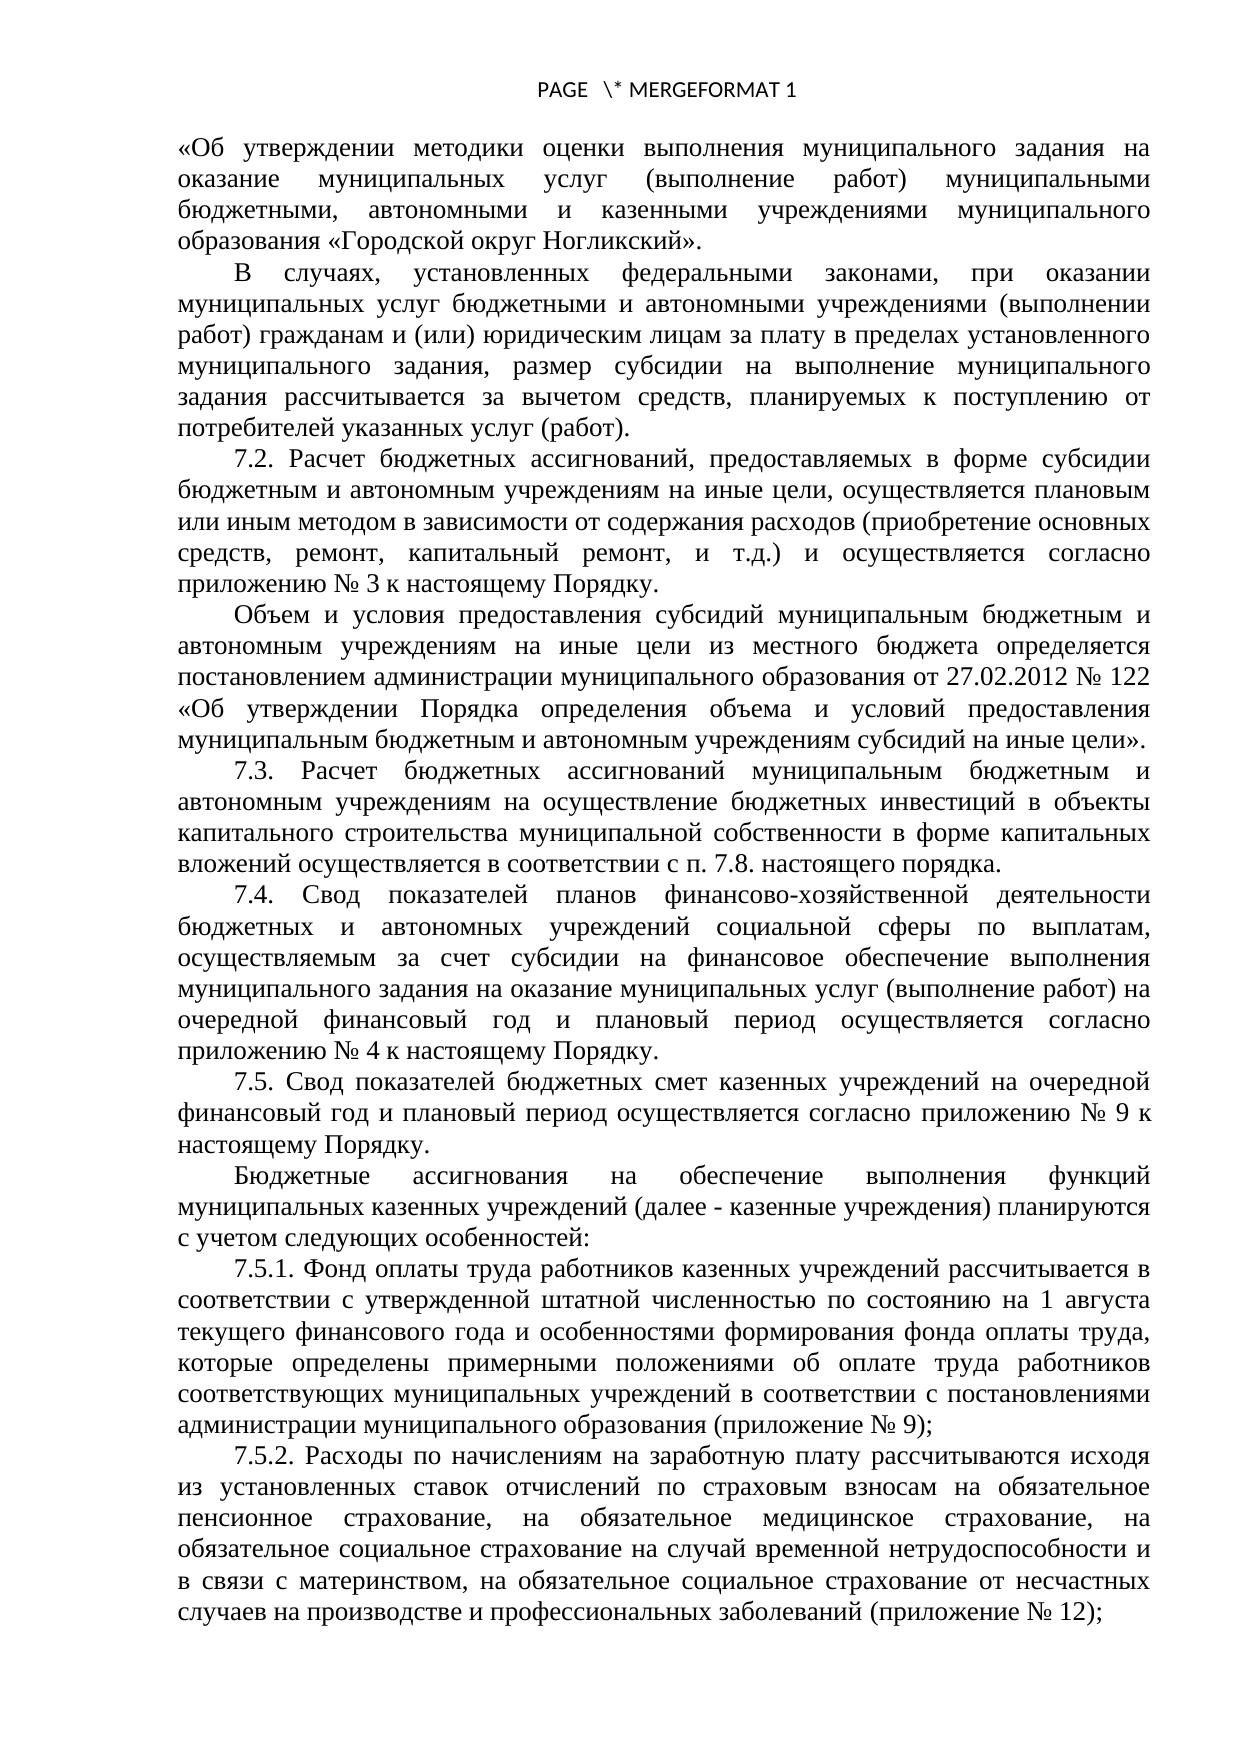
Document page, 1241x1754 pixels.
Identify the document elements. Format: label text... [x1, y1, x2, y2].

text Объем и условия предоставления субсидий муниципальным бюджетным и автономным учреждениям на иные цели из местного бюджета определяется постановлением администрации муниципального образования от 27.02.2012 № 122 «Об утверждении Порядка определения объема и условий предоставления муниципальным бюджетным и автономным учреждениям субсидий на иные цели». [177, 598, 1152, 754]
text 7.5.1. Фонд оплаты труда работников казенных учреждений рассчитывается в соответствии с утвержденной штатной численностью по состоянию на 1 августа текущего финансового года и особенностями формирования фонда оплаты труда, которые определены примерными положениями об оплате труда работников соответствующих муниципальных учреждений в соответствии с постановлениями администрации муниципального образования (приложение № 9); [177, 1252, 1152, 1439]
text 7.2. Расчет бюджетных ассигнований, предоставляемых в форме субсидии бюджетным и автономным учреждениям на иные цели, осуществляется плановым или иным методом в зависимости от содержания расходов (приобретение основных средств, ремонт, капитальный ремонт, и т.д.) и осуществляется согласно приложению № 3 к настоящему Порядку. [177, 442, 1152, 598]
text 7.3. Расчет бюджетных ассигнований муниципальным бюджетным и автономным учреждениям на осуществление бюджетных инвестиций в объекты капитального строительства муниципальной собственности в форме капитальных вложений осуществляется в соответствии с п. 7.8. настоящего порядка. [177, 754, 1152, 878]
text 7.5.2. Расходы по начислениям на заработную плату рассчитываются исходя из установленных ставок отчислений по страховым взносам на обязательное пенсионное страхование, на обязательное медицинское страхование, на обязательное социальное страхование на случай временной нетрудоспособности и в связи с материнством, на обязательное социальное страхование от несчастных случаев на производстве и профессиональных заболеваний (приложение № 12); [177, 1439, 1152, 1626]
text 7.5. Свод показателей бюджетных смет казенных учреждений на очередной финансовый год и плановый период осуществляется согласно приложению № 9 к настоящему Порядку. [177, 1065, 1152, 1159]
text Бюджетные ассигнования на обеспечение выполнения функций муниципальных казенных учреждений (далее - казенные учреждения) планируются с учетом следующих особенностей: [177, 1159, 1152, 1252]
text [177, 131, 1152, 256]
text 7.4. Свод показателей планов финансово-хозяйственной деятельности бюджетных и автономных учреждений социальной сферы по выплатам, осуществляемым за счет субсидии на финансовое обеспечение выполнения муниципального задания на оказание муниципальных услуг (выполнение работ) на очередной финансовый год и плановый период осуществляется согласно приложению № 4 к настоящему Порядку. [177, 878, 1152, 1065]
text В случаях, установленных федеральными законами, при оказании муниципальных услуг бюджетными и автономными учреждениями (выполнении работ) гражданам и (или) юридическим лицам за плату в пределах установленного муниципального задания, размер субсидии на выполнение муниципального задания рассчитывается за вычетом средств, планируемых к поступлению от потребителей указанных услуг (работ). [177, 256, 1152, 442]
